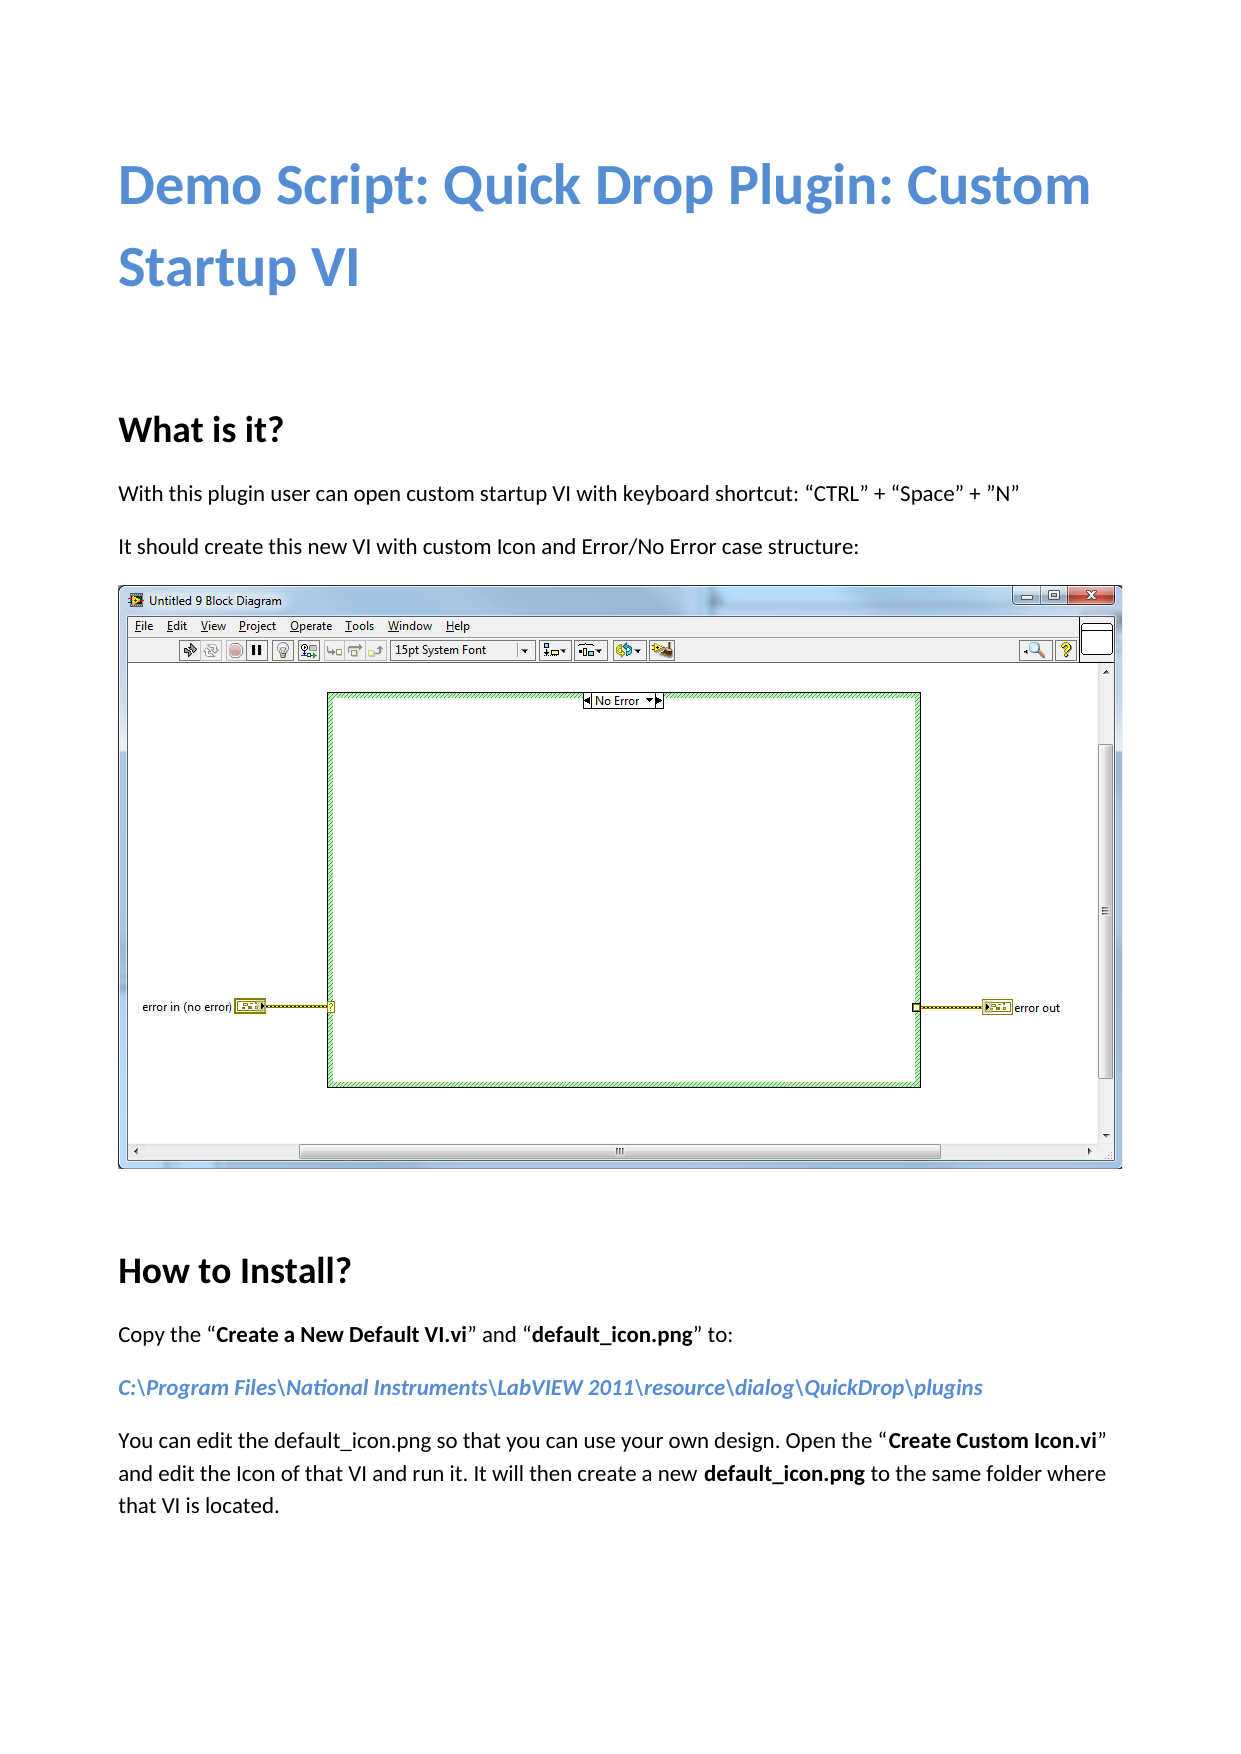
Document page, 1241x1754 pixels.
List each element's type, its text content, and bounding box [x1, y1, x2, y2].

picture [118, 585, 1123, 1169]
text With this plugin user can open custom startup VI with keyboard shortcut: “CTRL” + “Space” + ”N” [118, 479, 1122, 507]
text Demo Script: Quick Drop Plugin: Custom Startup VI [118, 148, 1122, 301]
text You can edit the default_icon.png so that you can use your own design. Open the “Create Custom Icon.vi” and edit the Icon of that VI and run it. It will then create a new default_icon.png to the same folder where that VI is located. [118, 1426, 1122, 1519]
text How to Install? [118, 1247, 1122, 1293]
text C:\Program Files\National Instruments\LabVIEW 2011\resource\dialog\QuickDrop\plugins [118, 1373, 1122, 1401]
text Copy the “Create a New Default VI.vi” and “default_icon.png” to: [118, 1320, 1122, 1348]
text What is it? [118, 406, 1122, 452]
text It should create this new VI with custom Icon and Error/No Error case structure: [118, 532, 1122, 560]
